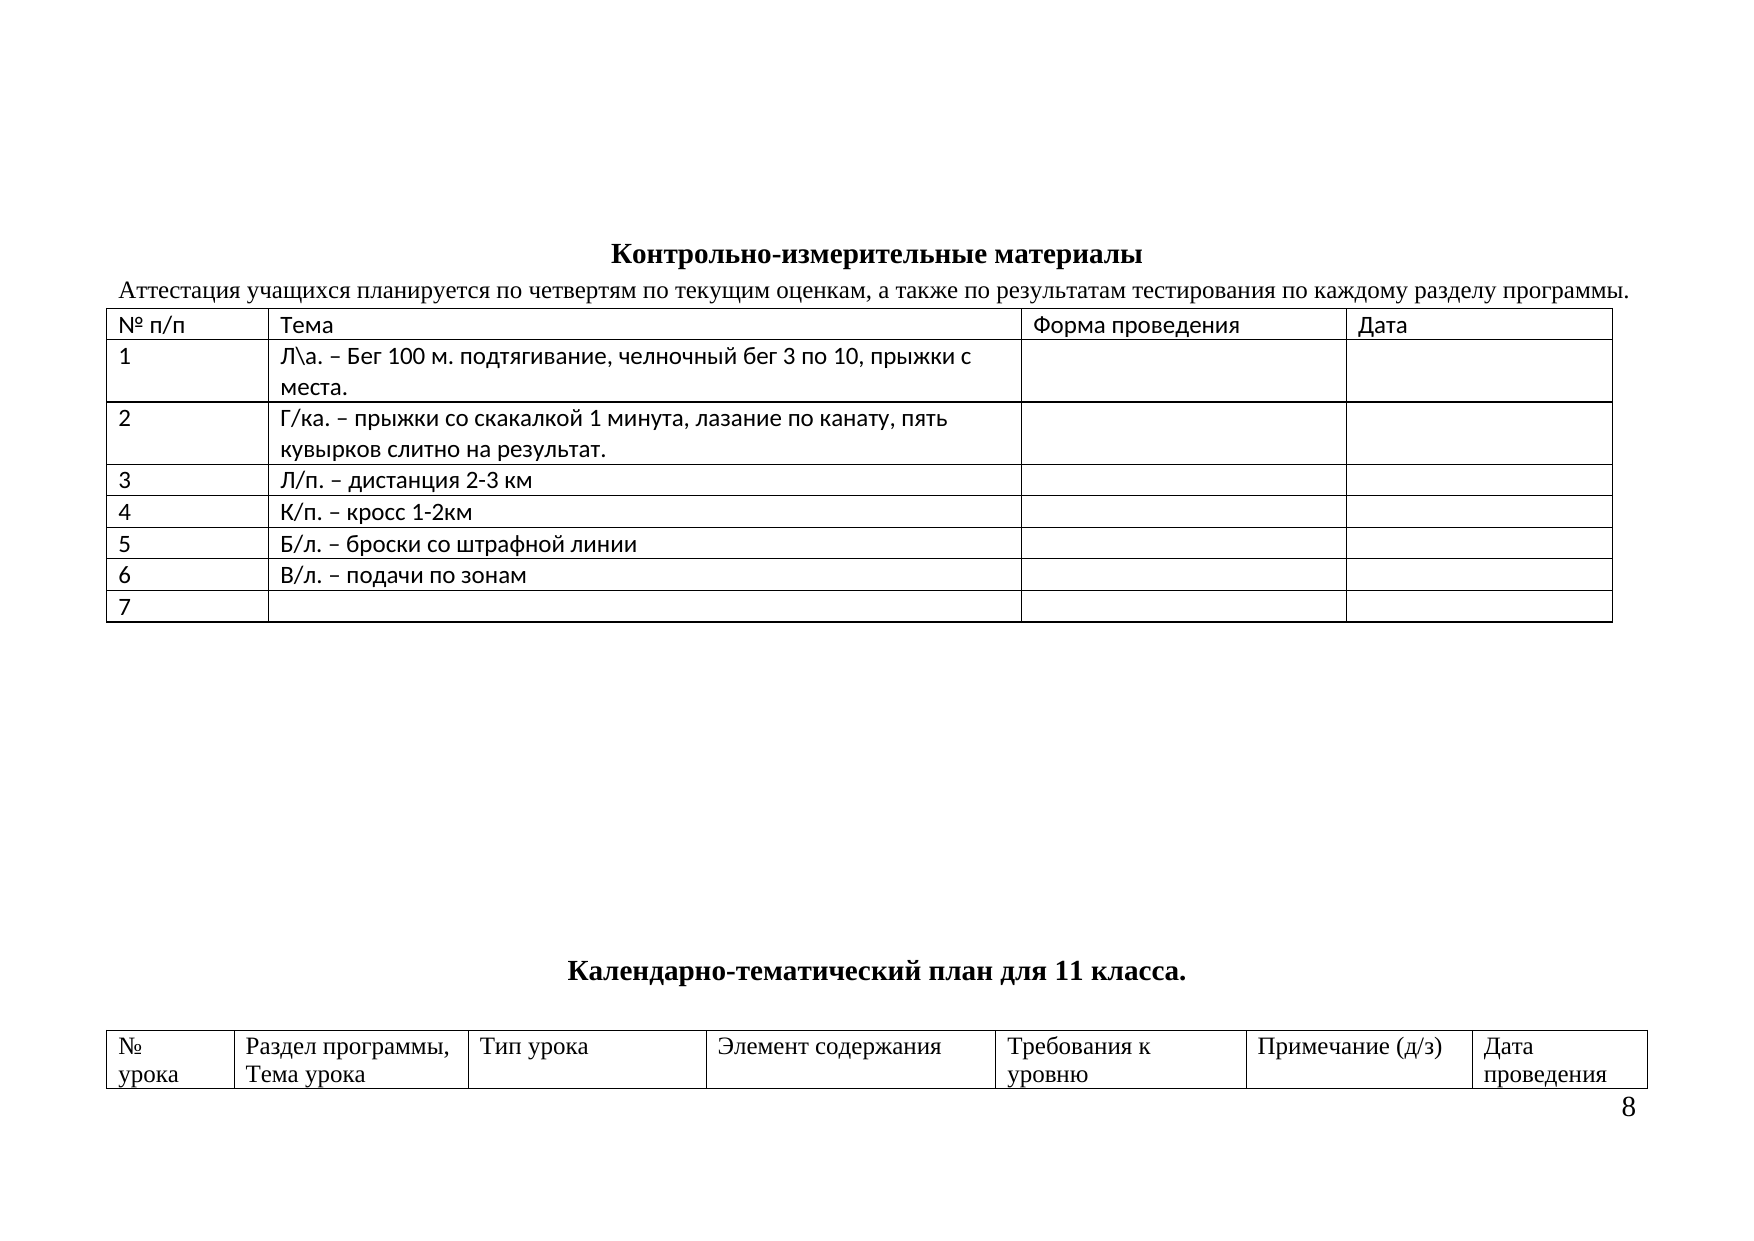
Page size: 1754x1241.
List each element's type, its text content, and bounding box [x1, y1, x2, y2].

table_cell [1347, 528, 1612, 558]
table_header Дата проведения [1473, 1031, 1647, 1088]
table_header Примечание (д/з) [1247, 1031, 1472, 1088]
table_cell [1347, 591, 1612, 621]
table_cell 6 [107, 559, 268, 590]
table_cell 2 [107, 403, 268, 463]
table_cell [1347, 559, 1612, 590]
table_cell 7 [107, 591, 268, 621]
table_cell Л\а. – Бег 100 м. подтягивание, челночный бег 3 по 10, прыжки с места. [269, 340, 1021, 401]
text Календарно-тематический план для 11 класса. [118, 953, 1636, 986]
table_cell [1347, 496, 1612, 527]
table_cell [1022, 528, 1346, 558]
table_cell Б/л. – броски со штрафной линии [269, 528, 1021, 558]
table_cell 3 [107, 465, 268, 495]
text Контрольно-измерительные материалы [118, 236, 1636, 270]
table_header № п/п [107, 309, 268, 339]
table_cell 5 [107, 528, 268, 558]
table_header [235, 1031, 468, 1088]
table_cell [1022, 559, 1346, 590]
table_cell [1347, 340, 1612, 401]
table_cell 4 [107, 496, 268, 527]
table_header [996, 1031, 1246, 1088]
table_cell Л/п. – дистанция 2-3 км [269, 465, 1021, 495]
table_header Тема [269, 309, 1021, 339]
table_header № урока [107, 1031, 234, 1088]
table_cell [1022, 496, 1346, 527]
table_cell [269, 591, 1021, 621]
table_cell [1347, 465, 1612, 495]
table_header Форма проведения [1022, 309, 1346, 339]
table_cell [1022, 465, 1346, 495]
table_cell К/п. – кросс 1-2км [269, 496, 1021, 527]
table_cell [1022, 340, 1346, 401]
text Аттестация учащихся планируется по четвертям по текущим оценкам, а также по результатам тестирования по каждому разделу программы. [118, 275, 1636, 303]
table_cell [1022, 403, 1346, 463]
table_header Тип урока [469, 1031, 706, 1088]
table_header Дата [1347, 309, 1612, 339]
table_cell 1 [107, 340, 268, 401]
table_cell [1022, 591, 1346, 621]
table_cell В/л. – подачи по зонам [269, 559, 1021, 590]
table_cell Г/ка. – прыжки со скакалкой 1 минута, лазание по канату, пять кувырков слитно на результат. [269, 403, 1021, 463]
table_header Элемент содержания [707, 1031, 995, 1088]
table_cell [1347, 403, 1612, 463]
